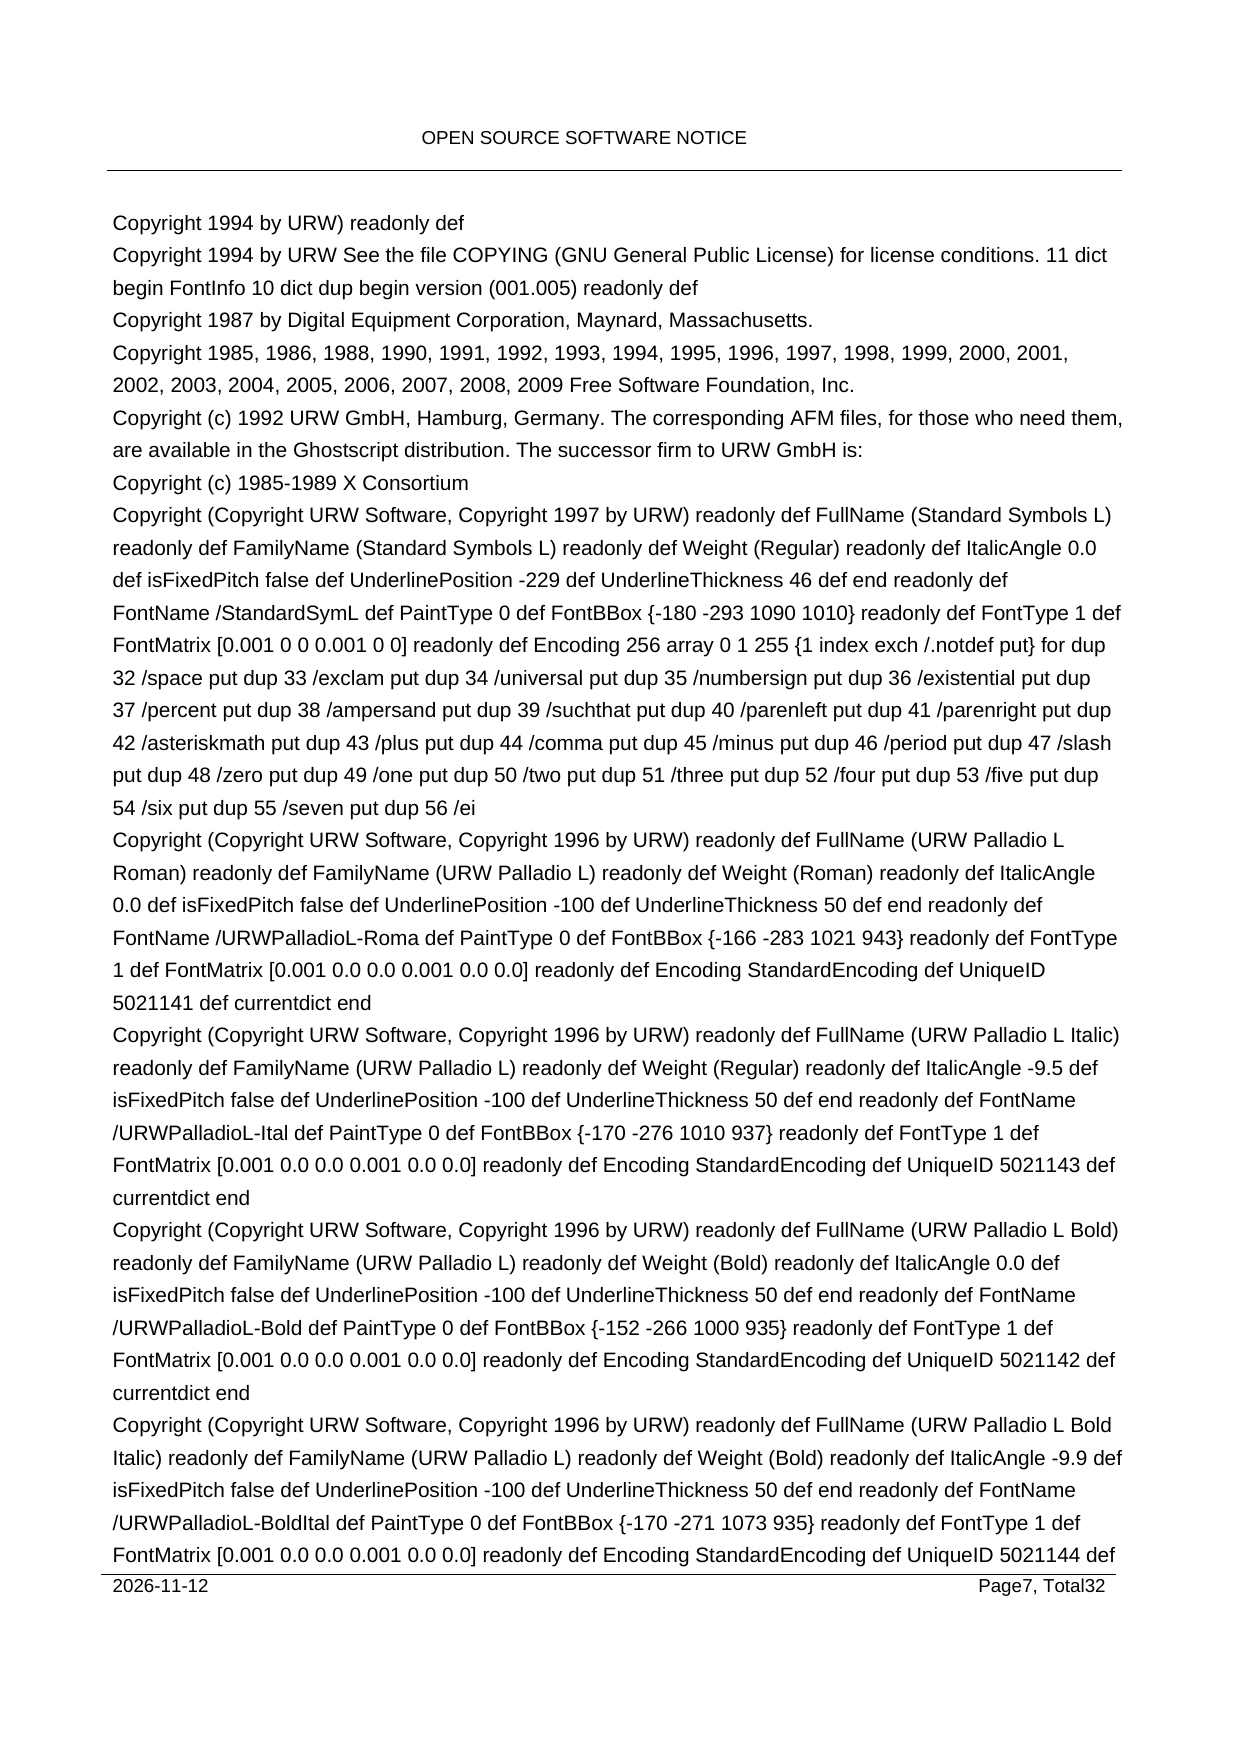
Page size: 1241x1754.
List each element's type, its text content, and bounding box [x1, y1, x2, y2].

text Copyright (Copyright URW Software, Copyright 1996 by URW) readonly def FullName (URW Palladio L Italic) readonly def FamilyName (URW Palladio L) readonly def Weight (Regular) readonly def ItalicAngle -9.5 def isFixedPitch false def UnderlinePosition -100 def UnderlineThickness 50 def end readonly def FontName /URWPalladioL-Ital def PaintType 0 def FontBBox {-170 -276 1010 937} readonly def FontType 1 def FontMatrix [0.001 0.0 0.0 0.001 0.0 0.0] readonly def Encoding StandardEncoding def UniqueID 5021143 def currentdict end [112, 1019, 1128, 1214]
text Copyright (Copyright URW Software, Copyright 1997 by URW) readonly def FullName (Standard Symbols L) readonly def FamilyName (Standard Symbols L) readonly def Weight (Regular) readonly def ItalicAngle 0.0 def isFixedPitch false def UnderlinePosition -229 def UnderlineThickness 46 def end readonly def FontName /StandardSymL def PaintType 0 def FontBBox {-180 -293 1090 1010} readonly def FontType 1 def FontMatrix [0.001 0 0 0.001 0 0] readonly def Encoding 256 array 0 1 255 {1 index exch /.notdef put} for dup 32 /space put dup 33 /exclam put dup 34 /universal put dup 35 /numbersign put dup 36 /existential put dup 37 /percent put dup 38 /ampersand put dup 39 /suchthat put dup 40 /parenleft put dup 41 /parenright put dup 42 /asteriskmath put dup 43 /plus put dup 44 /comma put dup 45 /minus put dup 46 /period put dup 47 /slash put dup 48 /zero put dup 49 /one put dup 50 /two put dup 51 /three put dup 52 /four put dup 53 /five put dup 54 /six put dup 55 /seven put dup 56 /ei [112, 499, 1128, 824]
text Copyright (c) 1985-1989 X Consortium [112, 466, 1128, 499]
text Copyright 1994 by URW) readonly def [112, 206, 1128, 239]
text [112, 1409, 1128, 1571]
text Copyright (c) 1992 URW GmbH, Hamburg, Germany. The corresponding AFM files, for those who need them, are available in the Ghostscript distribution. The successor firm to URW GmbH is: [112, 401, 1128, 466]
text Copyright (Copyright URW Software, Copyright 1996 by URW) readonly def FullName (URW Palladio L Roman) readonly def FamilyName (URW Palladio L) readonly def Weight (Roman) readonly def ItalicAngle 0.0 def isFixedPitch false def UnderlinePosition -100 def UnderlineThickness 50 def end readonly def FontName /URWPalladioL-Roma def PaintType 0 def FontBBox {-166 -283 1021 943} readonly def FontType 1 def FontMatrix [0.001 0.0 0.0 0.001 0.0 0.0] readonly def Encoding StandardEncoding def UniqueID 5021141 def currentdict end [112, 824, 1128, 1019]
text Copyright 1994 by URW See the file COPYING (GNU General Public License) for license conditions. 11 dict begin FontInfo 10 dict dup begin version (001.005) readonly def [112, 239, 1128, 304]
text Copyright (Copyright URW Software, Copyright 1996 by URW) readonly def FullName (URW Palladio L Bold) readonly def FamilyName (URW Palladio L) readonly def Weight (Bold) readonly def ItalicAngle 0.0 def isFixedPitch false def UnderlinePosition -100 def UnderlineThickness 50 def end readonly def FontName /URWPalladioL-Bold def PaintType 0 def FontBBox {-152 -266 1000 935} readonly def FontType 1 def FontMatrix [0.001 0.0 0.0 0.001 0.0 0.0] readonly def Encoding StandardEncoding def UniqueID 5021142 def currentdict end [112, 1214, 1128, 1409]
text Copyright 1985, 1986, 1988, 1990, 1991, 1992, 1993, 1994, 1995, 1996, 1997, 1998, 1999, 2000, 2001, 2002, 2003, 2004, 2005, 2006, 2007, 2008, 2009 Free Software Foundation, Inc. [112, 336, 1128, 401]
text Copyright 1987 by Digital Equipment Corporation, Maynard, Massachusetts. [112, 304, 1128, 336]
